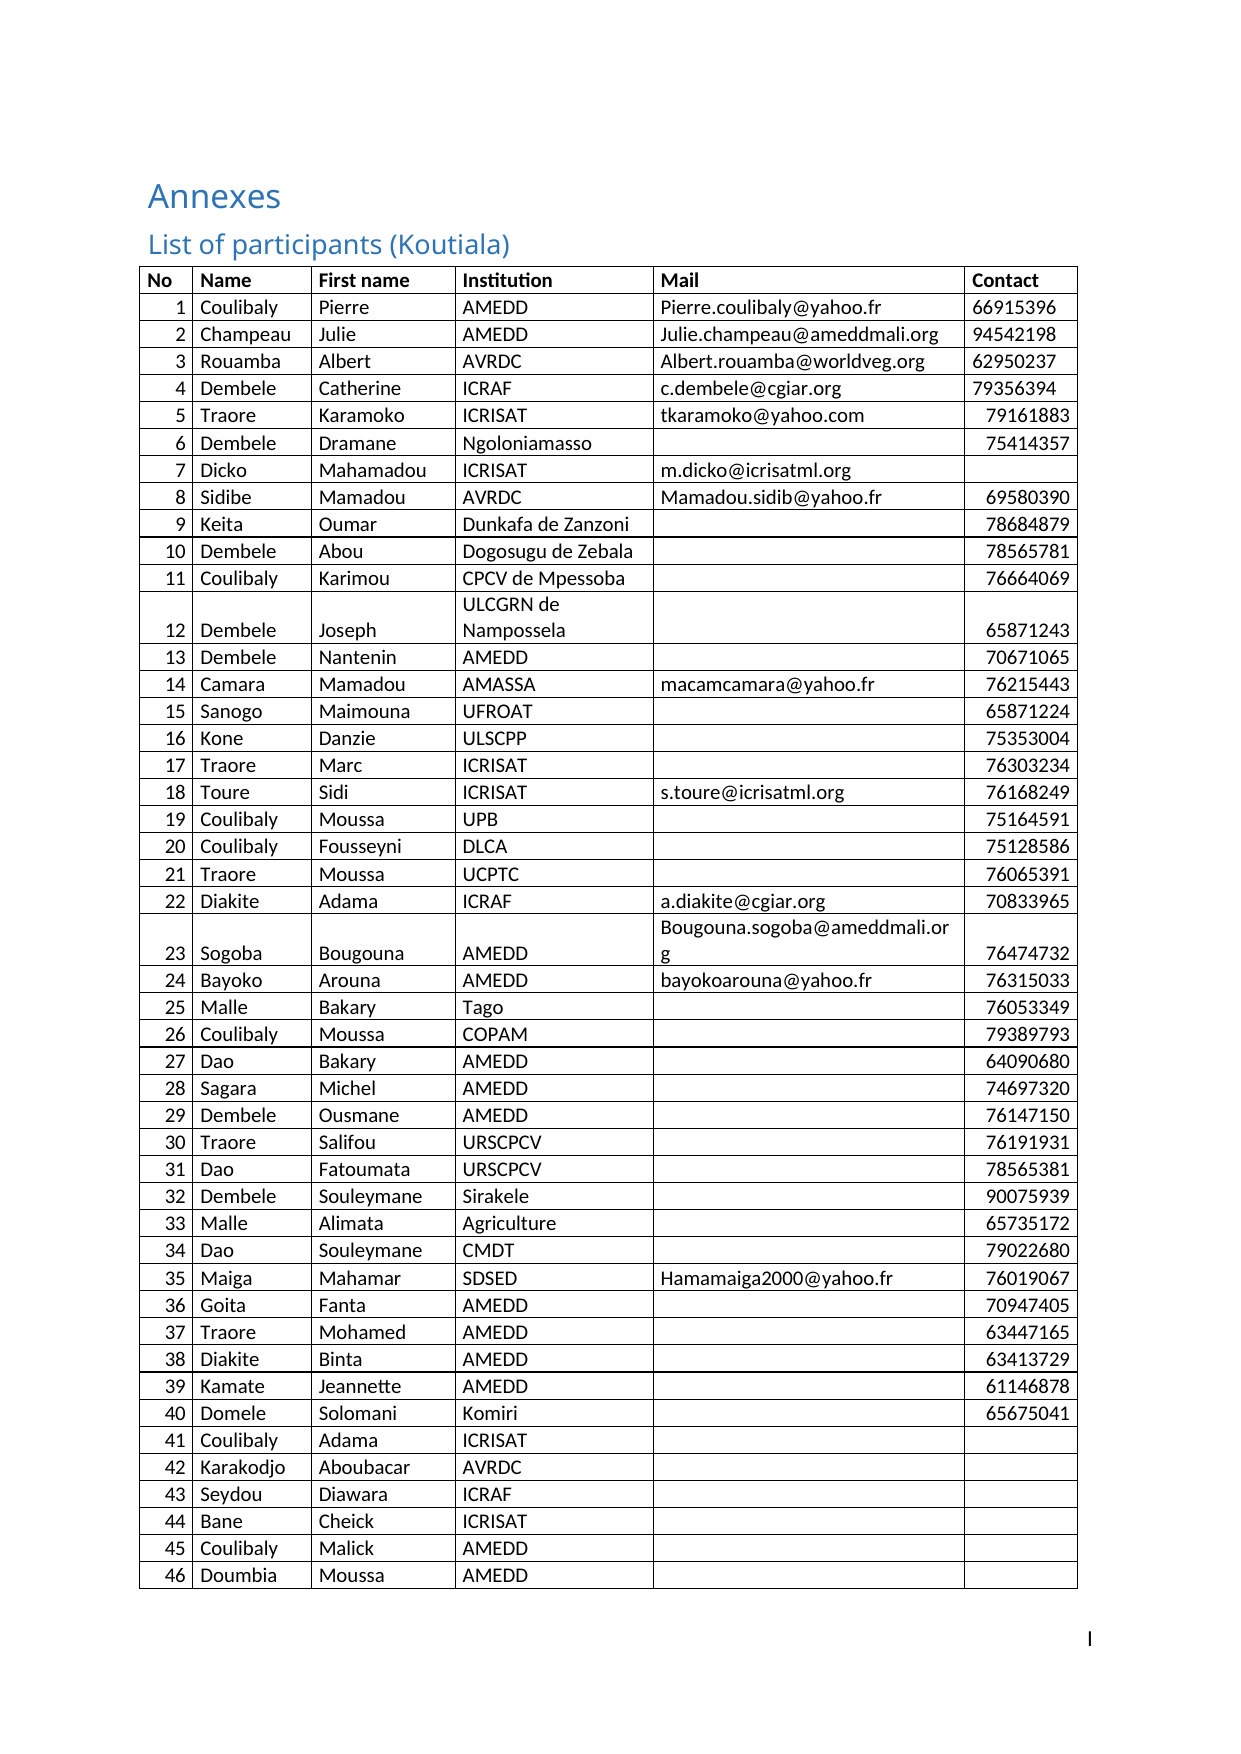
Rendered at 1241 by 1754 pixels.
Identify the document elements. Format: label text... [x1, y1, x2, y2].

table_cell 29 [140, 1102, 192, 1128]
table_cell COPAM [456, 1020, 653, 1046]
table_cell AMEDD [456, 1291, 653, 1317]
table_cell Moussa [312, 1562, 455, 1588]
table_cell 70833965 [965, 887, 1077, 913]
table_cell Domele [193, 1400, 311, 1426]
table_cell Karamoko [312, 402, 455, 428]
table_cell Julie.champeau@ameddmali.org [654, 321, 964, 347]
table_cell Nantenin [312, 644, 455, 669]
table_cell [654, 860, 964, 886]
table_cell 76191931 [965, 1129, 1077, 1155]
table_cell Catherine [312, 375, 455, 401]
table_cell URSCPCV [456, 1129, 653, 1155]
table_cell Albert.rouamba@worldveg.org [654, 348, 964, 374]
table_cell [654, 565, 964, 591]
table_cell Ngoloniamasso [456, 429, 653, 455]
table_cell [654, 1481, 964, 1507]
table_cell 4 [140, 375, 192, 401]
table_cell Bayoko [193, 966, 311, 992]
table_cell Coulibaly [193, 1535, 311, 1561]
table_cell CPCV de Mpessoba [456, 565, 653, 591]
table_cell Rouamba [193, 348, 311, 374]
table_cell 35 [140, 1264, 192, 1290]
table_cell Souleymane [312, 1237, 455, 1263]
table_cell ULSCPP [456, 725, 653, 751]
table_cell Maimouna [312, 698, 455, 724]
table_header Institution [456, 267, 653, 293]
table_cell 41 [140, 1427, 192, 1453]
table_cell [654, 1562, 964, 1588]
table_cell Bakary [312, 993, 455, 1019]
table_cell 23 [140, 914, 192, 965]
table_cell Joseph [312, 592, 455, 642]
table_cell 76168249 [965, 779, 1077, 805]
table_cell [654, 1318, 964, 1344]
table_cell 36 [140, 1291, 192, 1317]
table_cell 33 [140, 1210, 192, 1236]
table_cell Mamadou [312, 483, 455, 509]
table_cell DLCA [456, 833, 653, 859]
table_cell Bane [193, 1508, 311, 1534]
table_cell Moussa [312, 806, 455, 832]
table_cell 21 [140, 860, 192, 886]
table_cell 39 [140, 1373, 192, 1398]
table_cell 63447165 [965, 1318, 1077, 1344]
table_cell AMEDD [456, 1318, 653, 1344]
table_cell Solomani [312, 1400, 455, 1426]
table_cell 20 [140, 833, 192, 859]
table_cell Oumar [312, 510, 455, 536]
table_cell Agriculture [456, 1210, 653, 1236]
table_cell Camara [193, 671, 311, 697]
table_cell UPB [456, 806, 653, 832]
table_cell [654, 1020, 964, 1046]
table_cell Dembele [193, 644, 311, 669]
table_cell 1 [140, 294, 192, 320]
table_cell bayokoarouna@yahoo.fr [654, 966, 964, 992]
table_cell Dembele [193, 1102, 311, 1128]
table_cell Moussa [312, 1020, 455, 1046]
table_cell Karakodjo [193, 1454, 311, 1480]
table_cell Jeannette [312, 1373, 455, 1398]
table_cell Goita [193, 1291, 311, 1317]
table_cell ICRISAT [456, 752, 653, 778]
table_cell Mamadou [312, 671, 455, 697]
table_cell Traore [193, 402, 311, 428]
table_cell Keita [193, 510, 311, 536]
table_cell Fanta [312, 1291, 455, 1317]
table_cell Arouna [312, 966, 455, 992]
table_cell 76065391 [965, 860, 1077, 886]
table_cell Coulibaly [193, 833, 311, 859]
table_cell Abou [312, 538, 455, 563]
table_cell Michel [312, 1075, 455, 1101]
table_cell 38 [140, 1345, 192, 1371]
table_header No [140, 267, 192, 293]
table_cell 44 [140, 1508, 192, 1534]
table_cell Sirakele [456, 1183, 653, 1209]
table_cell AMASSA [456, 671, 653, 697]
table_cell Sagara [193, 1075, 311, 1101]
table_cell AMEDD [456, 966, 653, 992]
table_cell Alimata [312, 1210, 455, 1236]
table_cell 24 [140, 966, 192, 992]
table_cell tkaramoko@yahoo.com [654, 402, 964, 428]
table_cell 45 [140, 1535, 192, 1561]
table_cell 75414357 [965, 429, 1077, 455]
table_cell Champeau [193, 321, 311, 347]
table_cell 79356394 [965, 375, 1077, 401]
table_cell 76215443 [965, 671, 1077, 697]
table_cell c.dembele@cgiar.org [654, 375, 964, 401]
table_cell Bougouna [312, 914, 455, 965]
table_cell 13 [140, 644, 192, 669]
table_cell [965, 1427, 1077, 1453]
table_cell [654, 1373, 964, 1398]
table_cell [965, 1481, 1077, 1507]
table_cell 28 [140, 1075, 192, 1101]
table_cell ICRISAT [456, 1508, 653, 1534]
table_cell [654, 806, 964, 832]
table_cell 3 [140, 348, 192, 374]
table_cell 46 [140, 1562, 192, 1588]
table_cell m.dicko@icrisatml.org [654, 456, 964, 482]
table_cell URSCPCV [456, 1156, 653, 1182]
table_cell 30 [140, 1129, 192, 1155]
table_cell Mahamadou [312, 456, 455, 482]
table_cell 22 [140, 887, 192, 913]
table_cell AMEDD [456, 1048, 653, 1073]
table_cell Coulibaly [193, 294, 311, 320]
table_header Contact [965, 267, 1077, 293]
table_cell [654, 1400, 964, 1426]
table_cell [654, 538, 964, 563]
table_cell 69580390 [965, 483, 1077, 509]
table_cell Sidibe [193, 483, 311, 509]
table_cell s.toure@icrisatml.org [654, 779, 964, 805]
table_cell Sogoba [193, 914, 311, 965]
table_cell 70671065 [965, 644, 1077, 669]
table_cell ULCGRN de Nampossela [456, 592, 653, 642]
table_cell [654, 1427, 964, 1453]
table_cell 6 [140, 429, 192, 455]
table_cell 76474732 [965, 914, 1077, 965]
table_cell Sidi [312, 779, 455, 805]
table_cell Salifou [312, 1129, 455, 1155]
table_cell 61146878 [965, 1373, 1077, 1398]
table_cell 34 [140, 1237, 192, 1263]
table_cell Maiga [193, 1264, 311, 1290]
table_cell Dao [193, 1156, 311, 1182]
table_cell [654, 1291, 964, 1317]
table_cell Dramane [312, 429, 455, 455]
table_cell [654, 1237, 964, 1263]
table_cell 17 [140, 752, 192, 778]
table_cell 19 [140, 806, 192, 832]
table_cell Danzie [312, 725, 455, 751]
table_cell 65675041 [965, 1400, 1077, 1426]
table_cell [654, 1156, 964, 1182]
table_cell Coulibaly [193, 565, 311, 591]
table_cell Coulibaly [193, 1020, 311, 1046]
table_cell [965, 1454, 1077, 1480]
table_cell 74697320 [965, 1075, 1077, 1101]
table_cell 64090680 [965, 1048, 1077, 1073]
table_cell 65735172 [965, 1210, 1077, 1236]
table_cell Sanogo [193, 698, 311, 724]
table_cell [654, 510, 964, 536]
table_cell [654, 1102, 964, 1128]
table_cell 32 [140, 1183, 192, 1209]
table_cell 70947405 [965, 1291, 1077, 1317]
table_cell 63413729 [965, 1345, 1077, 1371]
table_cell Coulibaly [193, 1427, 311, 1453]
table_cell 11 [140, 565, 192, 591]
table_cell Kone [193, 725, 311, 751]
table_cell AVRDC [456, 348, 653, 374]
table_cell [654, 1183, 964, 1209]
table_cell [654, 1345, 964, 1371]
table_cell 78684879 [965, 510, 1077, 536]
table_cell Komiri [456, 1400, 653, 1426]
table_cell Malick [312, 1535, 455, 1561]
table_cell [654, 698, 964, 724]
table_cell 79022680 [965, 1237, 1077, 1263]
table_cell 76664069 [965, 565, 1077, 591]
table_cell AVRDC [456, 483, 653, 509]
table_cell 2 [140, 321, 192, 347]
table_cell Diawara [312, 1481, 455, 1507]
table_cell CMDT [456, 1237, 653, 1263]
table_cell 79161883 [965, 402, 1077, 428]
table_cell Dembele [193, 375, 311, 401]
table_cell Diakite [193, 887, 311, 913]
table_cell Pierre [312, 294, 455, 320]
table_cell 15 [140, 698, 192, 724]
table_cell Malle [193, 1210, 311, 1236]
table_cell 90075939 [965, 1183, 1077, 1209]
table_cell 76053349 [965, 993, 1077, 1019]
table_cell [965, 1535, 1077, 1561]
table_cell 65871243 [965, 592, 1077, 642]
table_cell Aboubacar [312, 1454, 455, 1480]
table_cell 75164591 [965, 806, 1077, 832]
table_cell Bougouna.sogoba@ameddmali.org [654, 914, 964, 965]
table_cell Dao [193, 1048, 311, 1073]
table_cell Dembele [193, 1183, 311, 1209]
table_cell Adama [312, 887, 455, 913]
table_cell Kamate [193, 1373, 311, 1398]
table_cell [654, 725, 964, 751]
table_cell [654, 1075, 964, 1101]
table_cell Doumbia [193, 1562, 311, 1588]
table_cell 14 [140, 671, 192, 697]
table_cell [965, 456, 1077, 482]
table_cell Fousseyni [312, 833, 455, 859]
table_cell Dembele [193, 538, 311, 563]
table_cell 31 [140, 1156, 192, 1182]
table_cell 78565381 [965, 1156, 1077, 1182]
table_cell Albert [312, 348, 455, 374]
table_cell 8 [140, 483, 192, 509]
table_cell Bakary [312, 1048, 455, 1073]
table_cell 5 [140, 402, 192, 428]
table_cell Malle [193, 993, 311, 1019]
table_cell 12 [140, 592, 192, 642]
table_cell AMEDD [456, 1345, 653, 1371]
table_cell [654, 1535, 964, 1561]
table_cell AMEDD [456, 1075, 653, 1101]
table_cell Binta [312, 1345, 455, 1371]
table_cell Adama [312, 1427, 455, 1453]
table_cell 76147150 [965, 1102, 1077, 1128]
table_cell [654, 592, 964, 642]
table_cell 76303234 [965, 752, 1077, 778]
table_cell 27 [140, 1048, 192, 1073]
table_cell Ousmane [312, 1102, 455, 1128]
table_cell 37 [140, 1318, 192, 1344]
table_cell Julie [312, 321, 455, 347]
table_cell Moussa [312, 860, 455, 886]
table_cell 43 [140, 1481, 192, 1507]
table_header Mail [654, 267, 964, 293]
table_cell Dicko [193, 456, 311, 482]
table_cell AMEDD [456, 1102, 653, 1128]
table_cell 9 [140, 510, 192, 536]
table_cell AMEDD [456, 914, 653, 965]
table_cell 25 [140, 993, 192, 1019]
subtitle Annexes [148, 173, 1093, 218]
table_cell Traore [193, 860, 311, 886]
table_cell AMEDD [456, 294, 653, 320]
table_cell Fatoumata [312, 1156, 455, 1182]
table_cell Souleymane [312, 1183, 455, 1209]
table_cell 40 [140, 1400, 192, 1426]
table_cell 79389793 [965, 1020, 1077, 1046]
table_cell Dao [193, 1237, 311, 1263]
table_cell Tago [456, 993, 653, 1019]
table_cell [965, 1508, 1077, 1534]
subtitle List of participants (Koutiala) [148, 226, 1093, 263]
table_cell [654, 1048, 964, 1073]
table_cell [965, 1562, 1077, 1588]
table_cell Toure [193, 779, 311, 805]
table_cell 18 [140, 779, 192, 805]
table_cell Traore [193, 752, 311, 778]
table_cell Dembele [193, 429, 311, 455]
table_cell Coulibaly [193, 806, 311, 832]
table_cell ICRAF [456, 1481, 653, 1507]
table_cell 66915396 [965, 294, 1077, 320]
table_cell 78565781 [965, 538, 1077, 563]
table_cell Cheick [312, 1508, 455, 1534]
table_cell [654, 644, 964, 669]
table_cell [654, 1508, 964, 1534]
table_cell AMEDD [456, 1373, 653, 1398]
table_cell Diakite [193, 1345, 311, 1371]
table_cell [654, 429, 964, 455]
table_cell [654, 1454, 964, 1480]
table_cell Seydou [193, 1481, 311, 1507]
table_cell Traore [193, 1318, 311, 1344]
table_cell 7 [140, 456, 192, 482]
table_cell [654, 1210, 964, 1236]
table_cell 42 [140, 1454, 192, 1480]
table_cell AMEDD [456, 321, 653, 347]
table_cell 94542198 [965, 321, 1077, 347]
table_cell AMEDD [456, 644, 653, 669]
table_cell 76019067 [965, 1264, 1077, 1290]
table_cell ICRAF [456, 887, 653, 913]
table_cell [654, 752, 964, 778]
table_cell Dogosugu de Zebala [456, 538, 653, 563]
table_cell 75353004 [965, 725, 1077, 751]
table_cell ICRISAT [456, 779, 653, 805]
table_cell [654, 1129, 964, 1155]
table_cell ICRISAT [456, 402, 653, 428]
table_cell Dunkafa de Zanzoni [456, 510, 653, 536]
table_cell Pierre.coulibaly@yahoo.fr [654, 294, 964, 320]
table_cell ICRISAT [456, 456, 653, 482]
table_cell AMEDD [456, 1562, 653, 1588]
table_cell ICRISAT [456, 1427, 653, 1453]
table_cell Mahamar [312, 1264, 455, 1290]
table_cell AMEDD [456, 1535, 653, 1561]
table_cell 26 [140, 1020, 192, 1046]
table_cell Hamamaiga2000@yahoo.fr [654, 1264, 964, 1290]
table_cell 16 [140, 725, 192, 751]
table_cell SDSED [456, 1264, 653, 1290]
table_cell AVRDC [456, 1454, 653, 1480]
table_cell [654, 993, 964, 1019]
table_cell [654, 833, 964, 859]
table_cell a.diakite@cgiar.org [654, 887, 964, 913]
table_cell Karimou [312, 565, 455, 591]
table_cell macamcamara@yahoo.fr [654, 671, 964, 697]
table_cell 65871224 [965, 698, 1077, 724]
table_cell 62950237 [965, 348, 1077, 374]
table_cell 10 [140, 538, 192, 563]
table_header Name [193, 267, 311, 293]
table_cell ICRAF [456, 375, 653, 401]
table_cell Dembele [193, 592, 311, 642]
table_cell 76315033 [965, 966, 1077, 992]
table_cell Mamadou.sidib@yahoo.fr [654, 483, 964, 509]
table_cell Marc [312, 752, 455, 778]
table_cell Traore [193, 1129, 311, 1155]
table_cell Mohamed [312, 1318, 455, 1344]
table_cell UFROAT [456, 698, 653, 724]
table_cell UCPTC [456, 860, 653, 886]
table_header First name [312, 267, 455, 293]
table_cell 75128586 [965, 833, 1077, 859]
